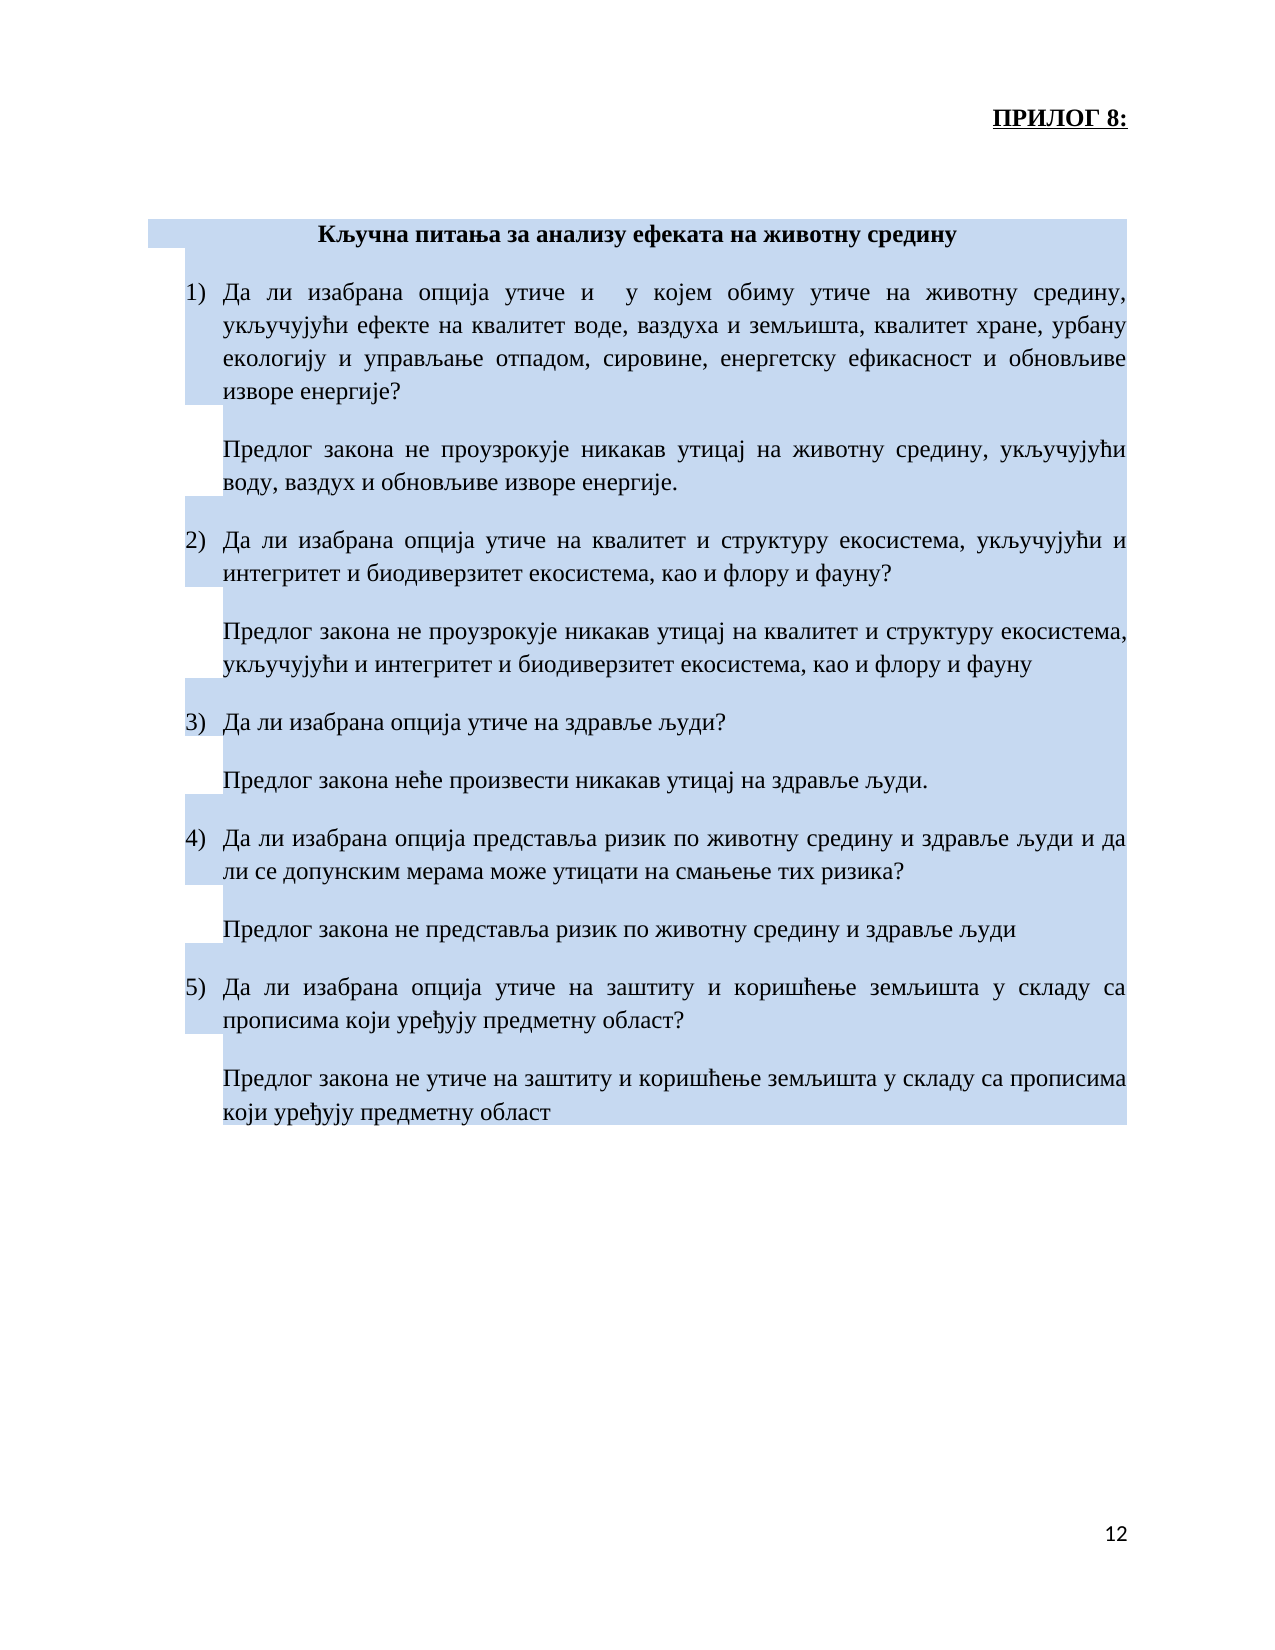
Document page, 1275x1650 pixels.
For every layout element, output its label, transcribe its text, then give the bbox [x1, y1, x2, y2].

list Да ли изабрана опција утиче на заштиту и коришћење земљишта у складу са прописима који уређују предметну област? [185, 972, 1127, 1034]
text Предлог закона не представља ризик по животну средину и здравље људи [223, 914, 1127, 943]
list Да ли изабрана опција утиче на здравље људи? [185, 707, 1127, 736]
list Да ли изабрана опција утиче и у којем обиму утиче на животну средину, укључујући ефекте на квалитет воде, ваздуха и земљишта, квалитет хране, урбану екологију и управљање отпадом, сировине, енергетску ефикасност и обновљиве изворе енергије? [185, 277, 1127, 405]
text Предлог закона не проузрокује никакав утицај на квалитет и структуру екосистема, укључујући и интегритет и биодиверзитет екосистема, као и флору и фауну [223, 616, 1127, 678]
text Предлог закона неће произвести никакав утицај на здравље људи. [223, 765, 1127, 794]
list Да ли изабрана опција представља ризик по животну средину и здравље људи и да ли се допунским мерама може утицати на смањење тих ризика? [185, 823, 1127, 885]
text Предлог закона не утиче на заштиту и коришћење земљишта у складу са прописима који уређују предметну област [223, 1063, 1127, 1125]
text Кључна питања за анализу ефеката на животну средину [148, 219, 1127, 248]
text ПРИЛОГ 8: [148, 103, 1127, 132]
text Предлог закона не проузрокује никакав утицај на животну средину, укључујући воду, ваздух и обновљиве изворе енергије. [223, 434, 1127, 496]
list Да ли изабрана опција утиче на квалитет и структуру екосистема, укључујући и интегритет и биодиверзитет екосистема, као и флору и фауну? [185, 525, 1127, 587]
